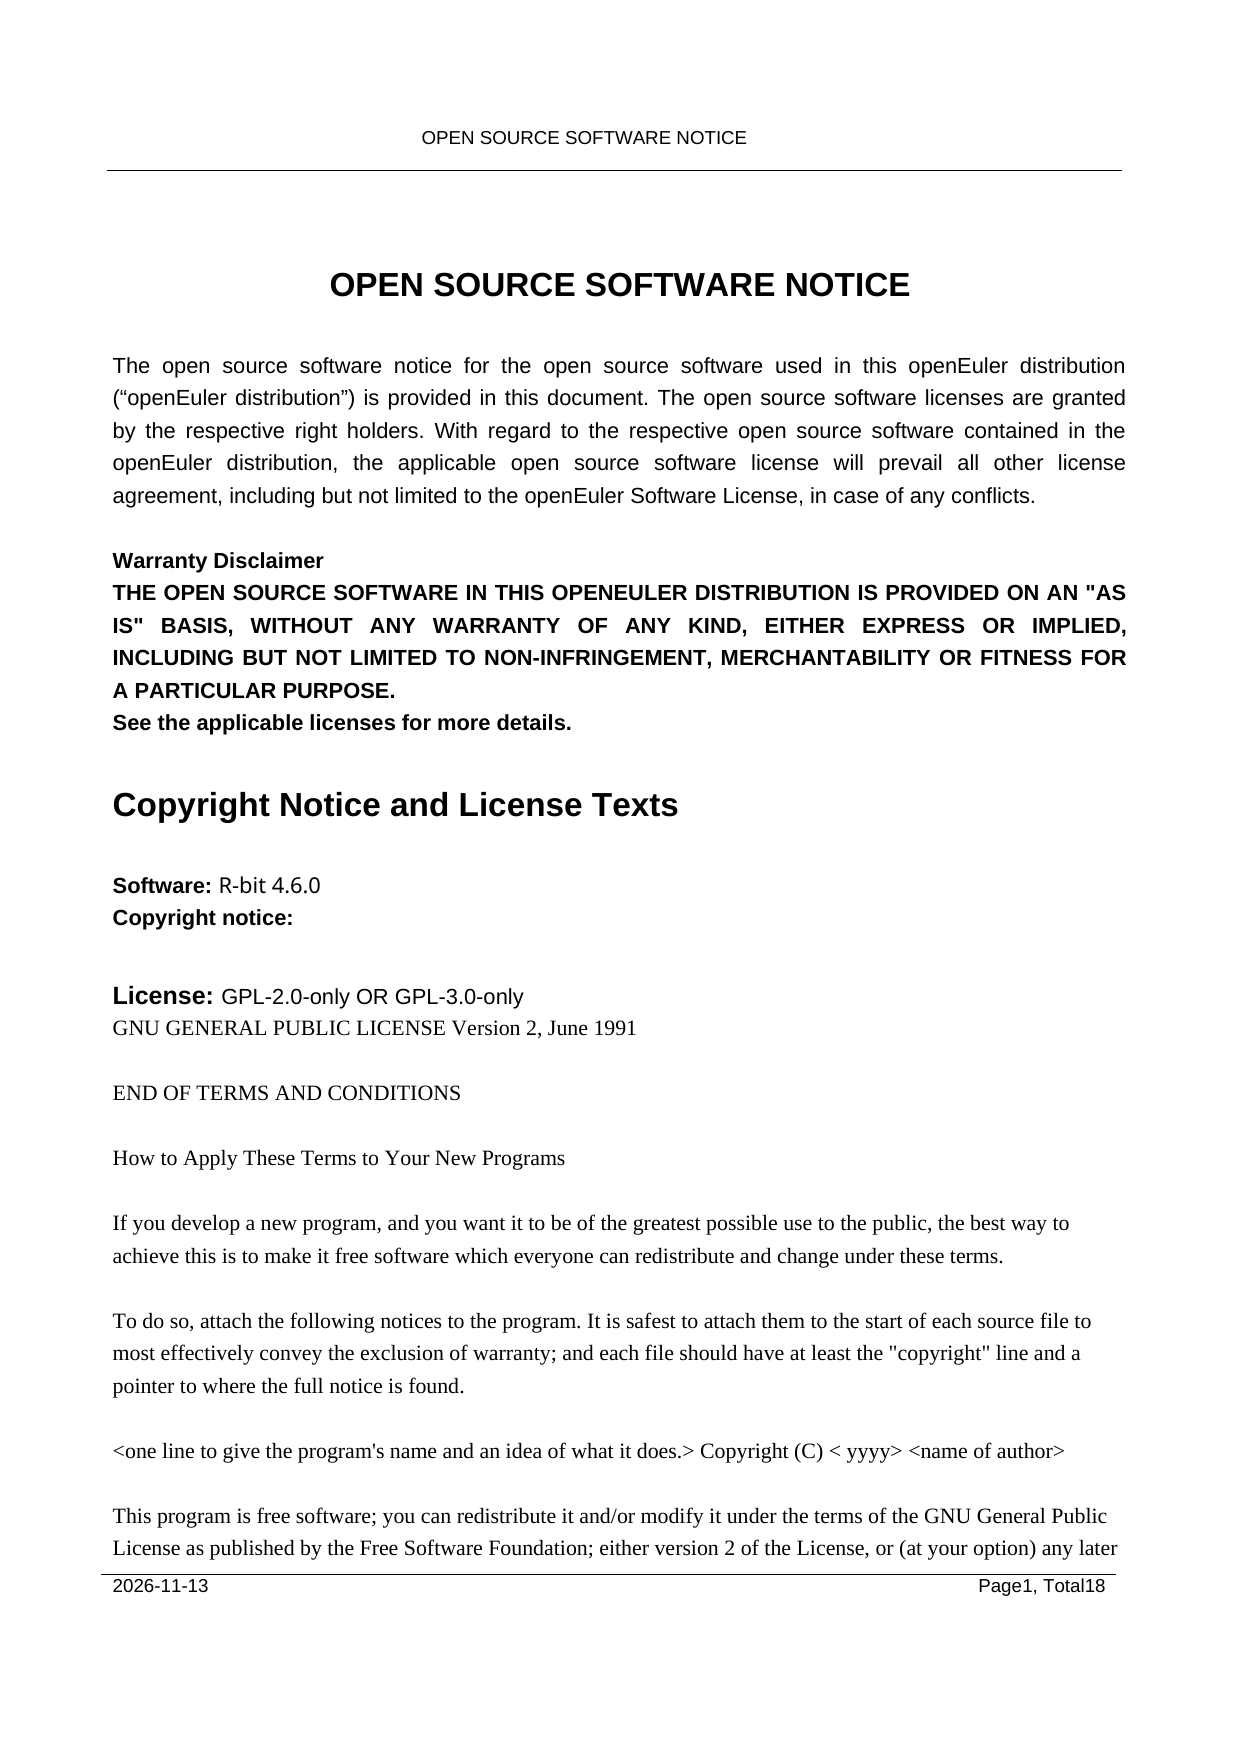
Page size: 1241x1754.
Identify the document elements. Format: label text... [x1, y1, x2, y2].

title Software: R-bit 4.6.0 [112, 869, 1128, 901]
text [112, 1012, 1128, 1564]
text OPEN SOURCE SOFTWARE NOTICE [112, 251, 1128, 316]
text The open source software notice for the open source software used in this openEuler distribution (“openEuler distribution”) is provided in this document. The open source software licenses are granted by the respective right holders. With regard to the respective open source software contained in the openEuler distribution, the applicable open source software license will prevail all other license agreement, including but not limited to the openEuler Software License, in case of any conflicts. [112, 349, 1128, 511]
text Copyright notice: [112, 901, 1128, 934]
text THE OPEN SOURCE SOFTWARE IN THIS OPENEULER DISTRIBUTION IS PROVIDED ON AN "AS IS" BASIS, WITHOUT ANY WARRANTY OF ANY KIND, EITHER EXPRESS OR IMPLIED, INCLUDING BUT NOT LIMITED TO NON-INFRINGEMENT, MERCHANTABILITY OR FITNESS FOR A PARTICULAR PURPOSE. See the applicable licenses for more details. [112, 576, 1128, 739]
text Copyright Notice and License Texts [112, 771, 1128, 836]
text Warranty Disclaimer [112, 544, 1128, 576]
text License: GPL-2.0-only OR GPL-3.0-only [112, 979, 1128, 1012]
